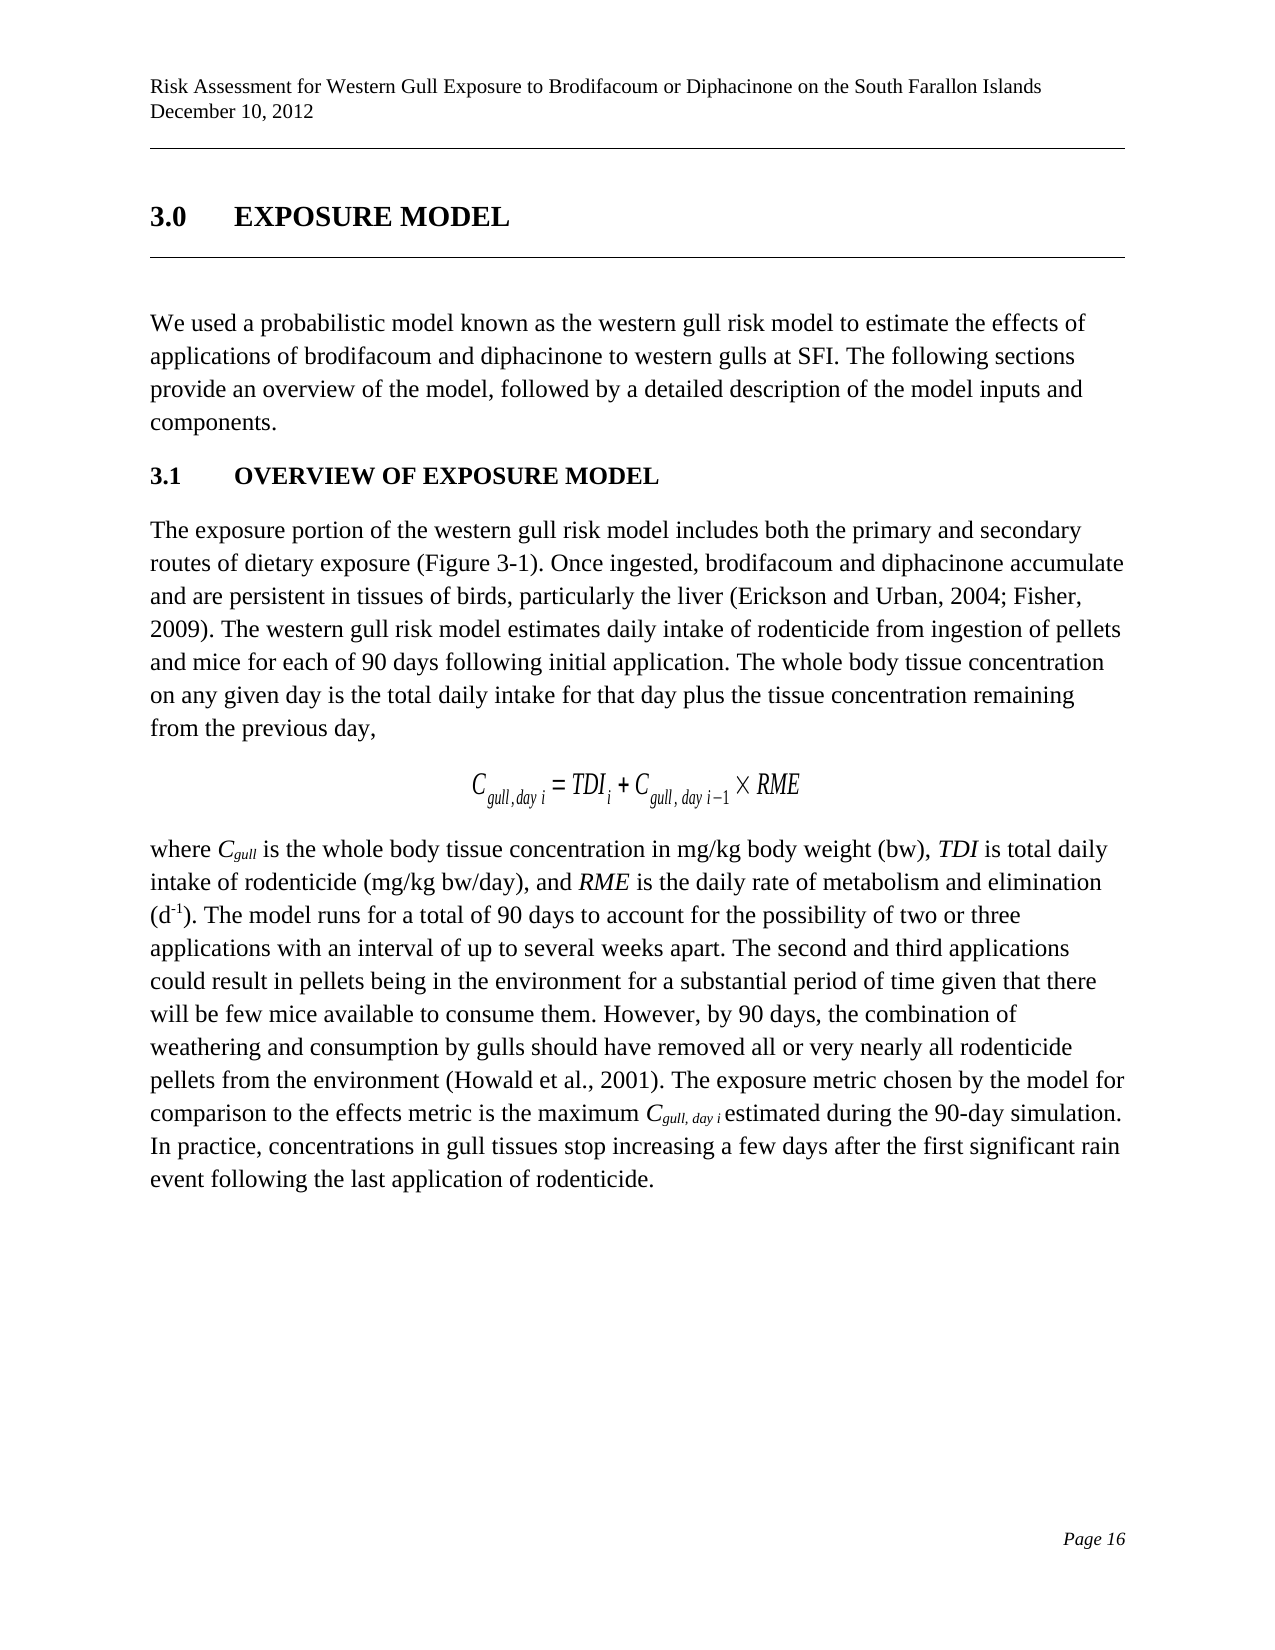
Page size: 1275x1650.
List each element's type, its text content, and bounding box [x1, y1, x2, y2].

text The exposure portion of the western gull risk model includes both the primary and secondary routes of dietary exposure (Figure 3-1). Once ingested, brodifacoum and diphacinone accumulate and are persistent in tissues of birds, particularly the liver (Erickson and Urban, 2004; Fisher, 2009). The western gull risk model estimates daily intake of rodenticide from ingestion of pellets and mice for each of 90 days following initial application. The whole body tissue concentration on any given day is the total daily intake for that day plus the tissue concentration remaining from the previous day, [150, 515, 1125, 742]
text We used a probabilistic model known as the western gull risk model to estimate the effects of applications of brodifacoum and diphacinone to western gulls at SFI. The following sections provide an overview of the model, followed by a detailed description of the model inputs and components. [150, 308, 1125, 436]
subtitle Overview of Exposure Model [150, 461, 1125, 490]
subtitle EXPOSURE MODEL [150, 199, 1125, 257]
text where Cgull is the whole body tissue concentration in mg/kg body weight (bw), TDI is total daily intake of rodenticide (mg/kg bw/day), and RME is the daily rate of metabolism and elimination (d-1). The model runs for a total of 90 days to account for the possibility of two or three applications with an interval of up to several weeks apart. The second and third applications could result in pellets being in the environment for a substantial period of time given that there will be few mice available to consume them. However, by 90 days, the combination of weathering and consumption by gulls should have removed all or very nearly all rodenticide pellets from the environment (Howald et al., 2001). The exposure metric chosen by the model for comparison to the effects metric is the maximum Cgull, day i estimated during the 90-day simulation. In practice, concentrations in gull tissues stop increasing a few days after the first significant rain event following the last application of rodenticide. [150, 834, 1125, 1193]
